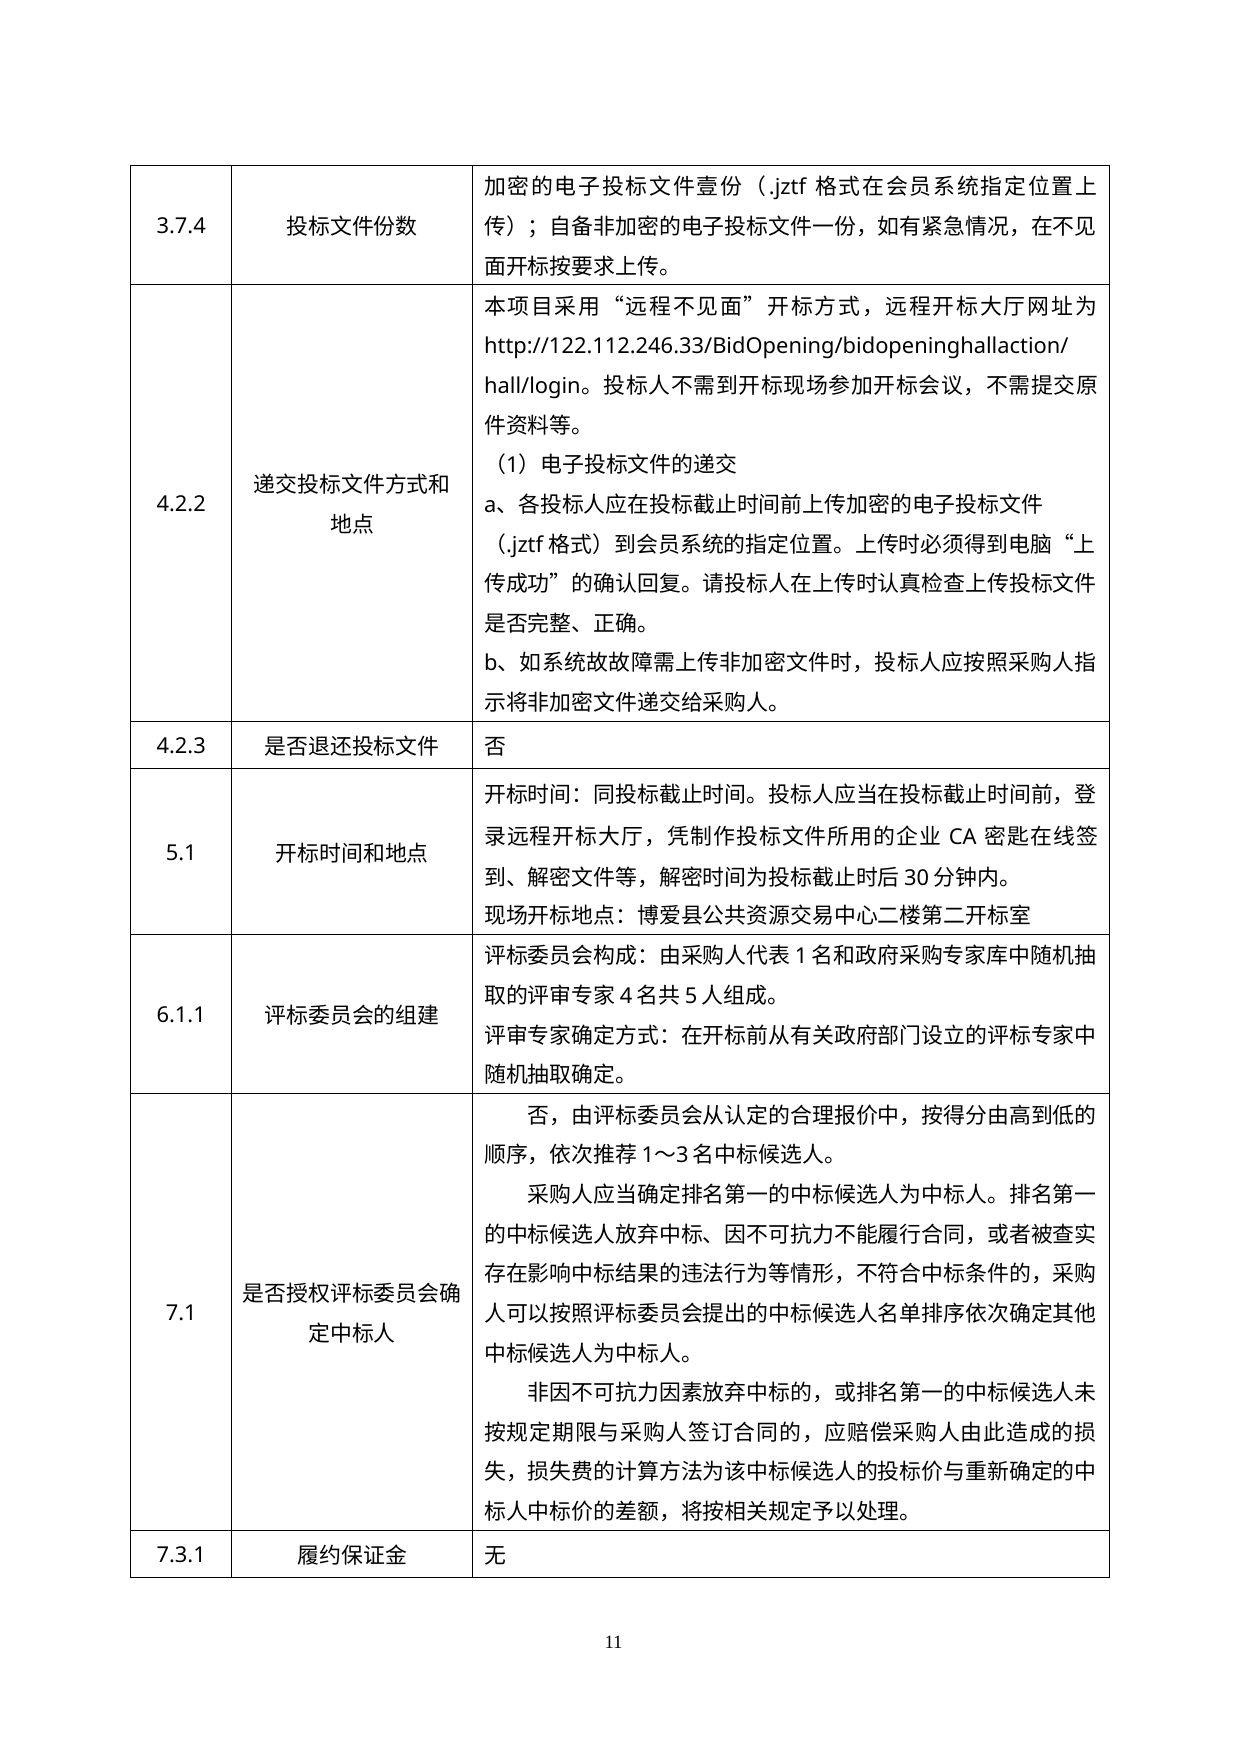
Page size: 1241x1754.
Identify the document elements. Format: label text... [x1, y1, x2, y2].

table_cell 7.3.1 [131, 1531, 231, 1577]
table_cell 3.7.4 [131, 166, 231, 284]
table_cell 评标委员会的组建 [232, 935, 472, 1093]
table_cell 无 [473, 1531, 1109, 1577]
table_cell 开标时间和地点 [232, 769, 472, 934]
table_cell 4.2.2 [131, 285, 231, 721]
table_cell 6.1.1 [131, 935, 231, 1093]
table_cell 是否退还投标文件 [232, 722, 472, 768]
table_cell 本项目采用“远程不见面”开标方式，远程开标大厅网址为http://122.112.246.33/BidOpening/bidopeninghallaction/hall/login。投标人不需到开标现场参加开标会议，不需提交原件资料等。 （1）电子投标文件的递交 a、各投标人应在投标截止时间前上传加密的电子投标文件 （.jztf 格式）到会员系统的指定位置。上传时必须得到电脑“上传成功”的确认回复。请投标人在上传时认真检查上传投标文件是否完整、正确。 b、如系统故故障需上传非加密文件时，投标人应按照采购人指示将非加密文件递交给采购人。 [473, 285, 1109, 721]
table_cell 投标文件份数 [232, 166, 472, 284]
table_cell 是否授权评标委员会确定中标人 [232, 1094, 472, 1529]
table_cell 5.1 [131, 769, 231, 934]
table_cell 递交投标文件方式和 地点 [232, 285, 472, 721]
table_cell 履约保证金 [232, 1531, 472, 1577]
table_cell 4.2.3 [131, 722, 231, 768]
table_cell 否 [473, 722, 1109, 768]
table_cell 评标委员会构成：由采购人代表1名和政府采购专家库中随机抽 取的评审专家4名共5人组成。 评审专家确定方式：在开标前从有关政府部门设立的评标专家中随机抽取确定。 [473, 935, 1109, 1093]
table_cell 否，由评标委员会从认定的合理报价中，按得分由高到低的顺序，依次推荐1～3名中标候选人。 采购人应当确定排名第一的中标候选人为中标人。排名第一的中标候选人放弃中标、因不可抗力不能履行合同，或者被查实存在影响中标结果的违法行为等情形，不符合中标条件的，采购人可以按照评标委员会提出的中标候选人名单排序依次确定其他中标候选人为中标人。 非因不可抗力因素放弃中标的，或排名第一的中标候选人未按规定期限与采购人签订合同的，应赔偿采购人由此造成的损失，损失费的计算方法为该中标候选人的投标价与重新确定的中标人中标价的差额，将按相关规定予以处理。 [473, 1094, 1109, 1529]
table_cell 开标时间：同投标截止时间。投标人应当在投标截止时间前，登录远程开标大厅，凭制作投标文件所用的企业 CA 密匙在线签到、解密文件等，解密时间为投标截止时后30分钟内。 现场开标地点：博爱县公共资源交易中心二楼第二开标室 [473, 769, 1109, 934]
table_cell 7.1 [131, 1094, 231, 1529]
table_cell 加密的电子投标文件壹份（.jztf 格式在会员系统指定位置上传）；自备非加密的电子投标文件一份，如有紧急情况，在不见面开标按要求上传。 [473, 166, 1109, 284]
